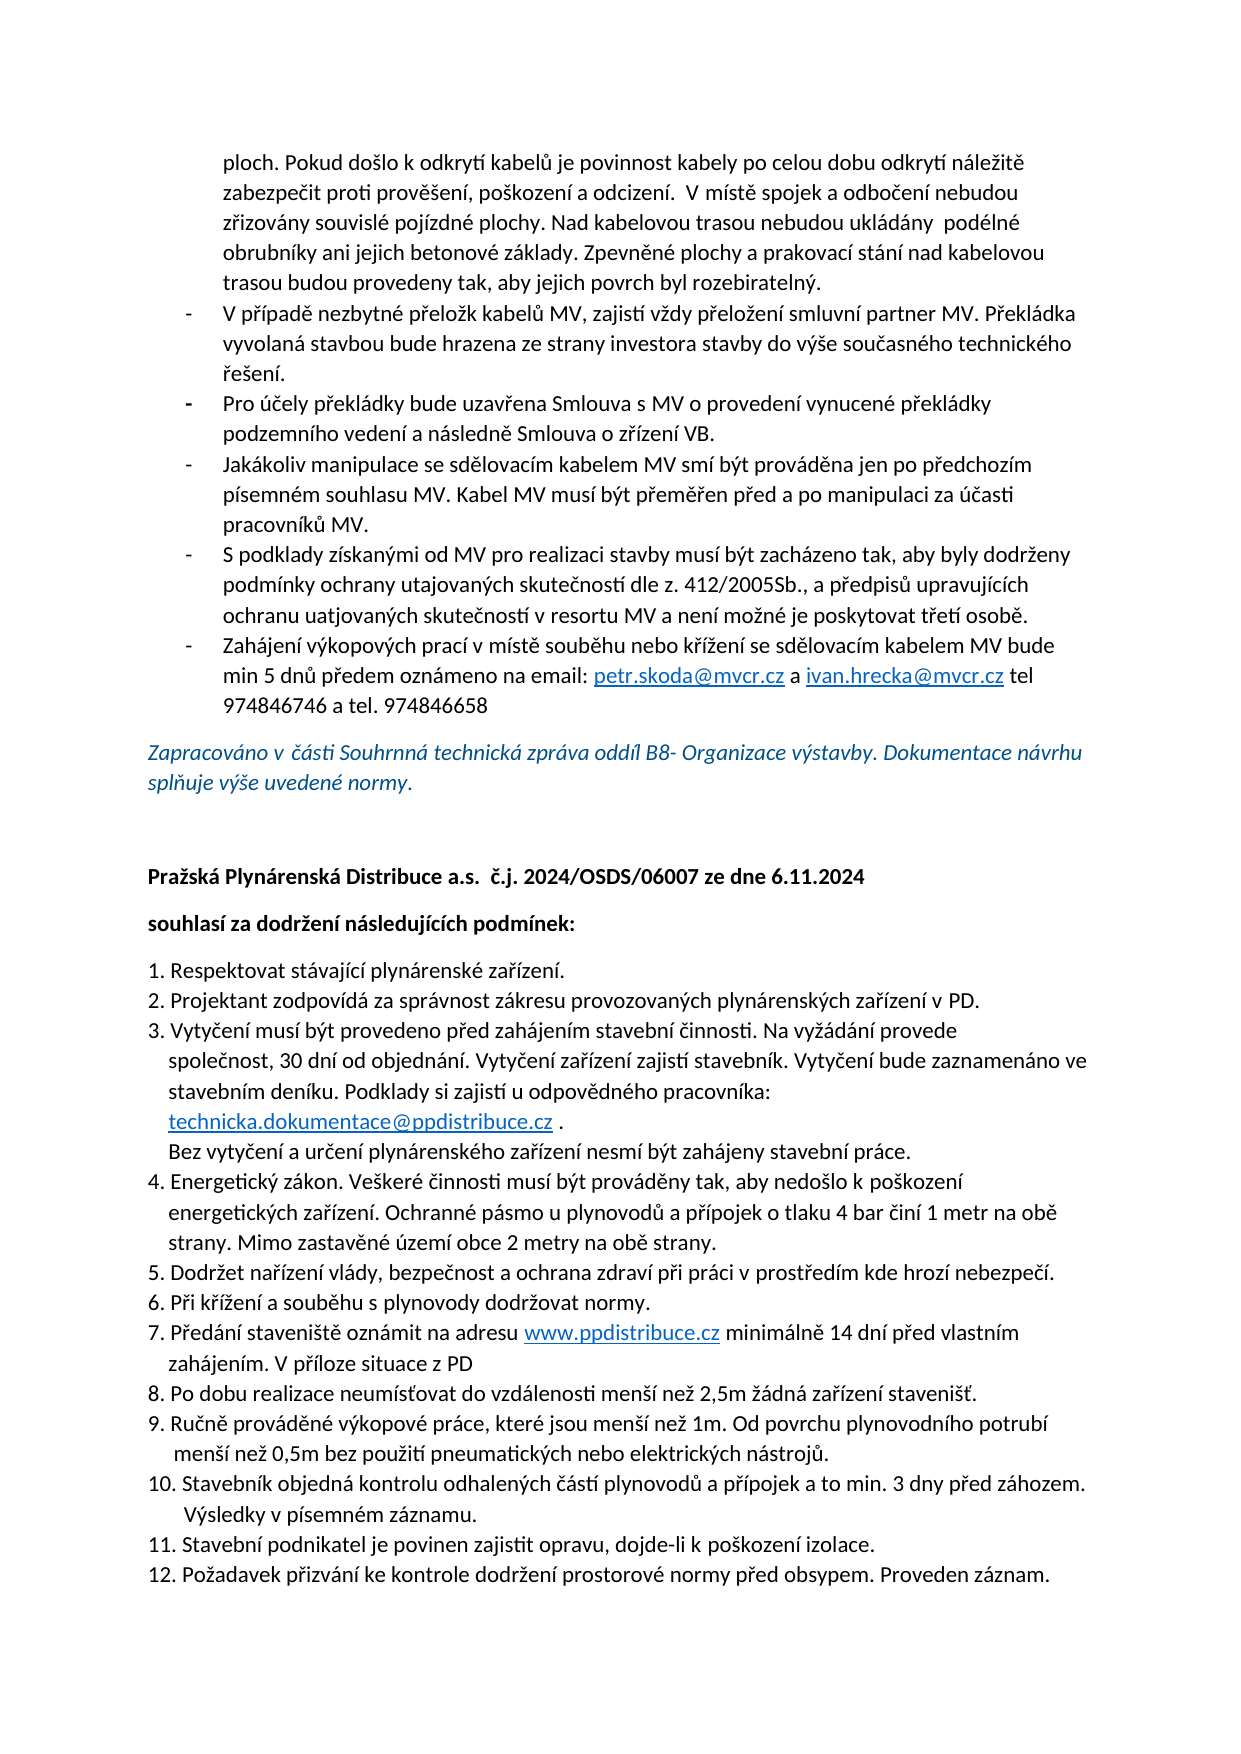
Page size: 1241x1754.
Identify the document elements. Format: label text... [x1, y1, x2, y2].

text Zapracováno v části Souhrnná technická zpráva oddíl B8- Organizace výstavby. Dokumentace návrhu splňuje výše uvedené normy. [148, 738, 1093, 796]
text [148, 956, 1093, 1588]
list Zahájení výkopových prací v místě souběhu nebo křížení se sdělovacím kabelem MV bude min 5 dnů předem oznámeno na email: petr.skoda@mvcr.cz a ivan.hrecka@mvcr.cz tel 974846746 a tel. 974846658 [185, 631, 1093, 719]
list Pro účely překládky bude uzavřena Smlouva s MV o provedení vynucené překládky podzemního vedení a následně Smlouva o zřízení VB. [185, 389, 1093, 447]
list Jakákoliv manipulace se sdělovacím kabelem MV smí být prováděna jen po předchozím písemném souhlasu MV. Kabel MV musí být přeměřen před a po manipulaci za účasti pracovníků MV. [185, 450, 1093, 538]
list V případě nezbytné přeložk kabelů MV, zajistí vždy přeložení smluvní partner MV. Překládka vyvolaná stavbou bude hrazena ze strany investora stavby do výše současného technického řešení. [185, 299, 1093, 387]
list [185, 148, 1093, 296]
list S podklady získanými od MV pro realizaci stavby musí být zacházeno tak, aby byly dodrženy podmínky ochrany utajovaných skutečností dle z. 412/2005Sb., a předpisů upravujících ochranu uatjovaných skutečností v resortu MV a není možné je poskytovat třetí osobě. [185, 540, 1093, 629]
text Pražská Plynárenská Distribuce a.s. č.j. 2024/OSDS/06007 ze dne 6.11.2024 [148, 862, 1093, 890]
text souhlasí za dodržení následujících podmínek: [148, 909, 1093, 937]
